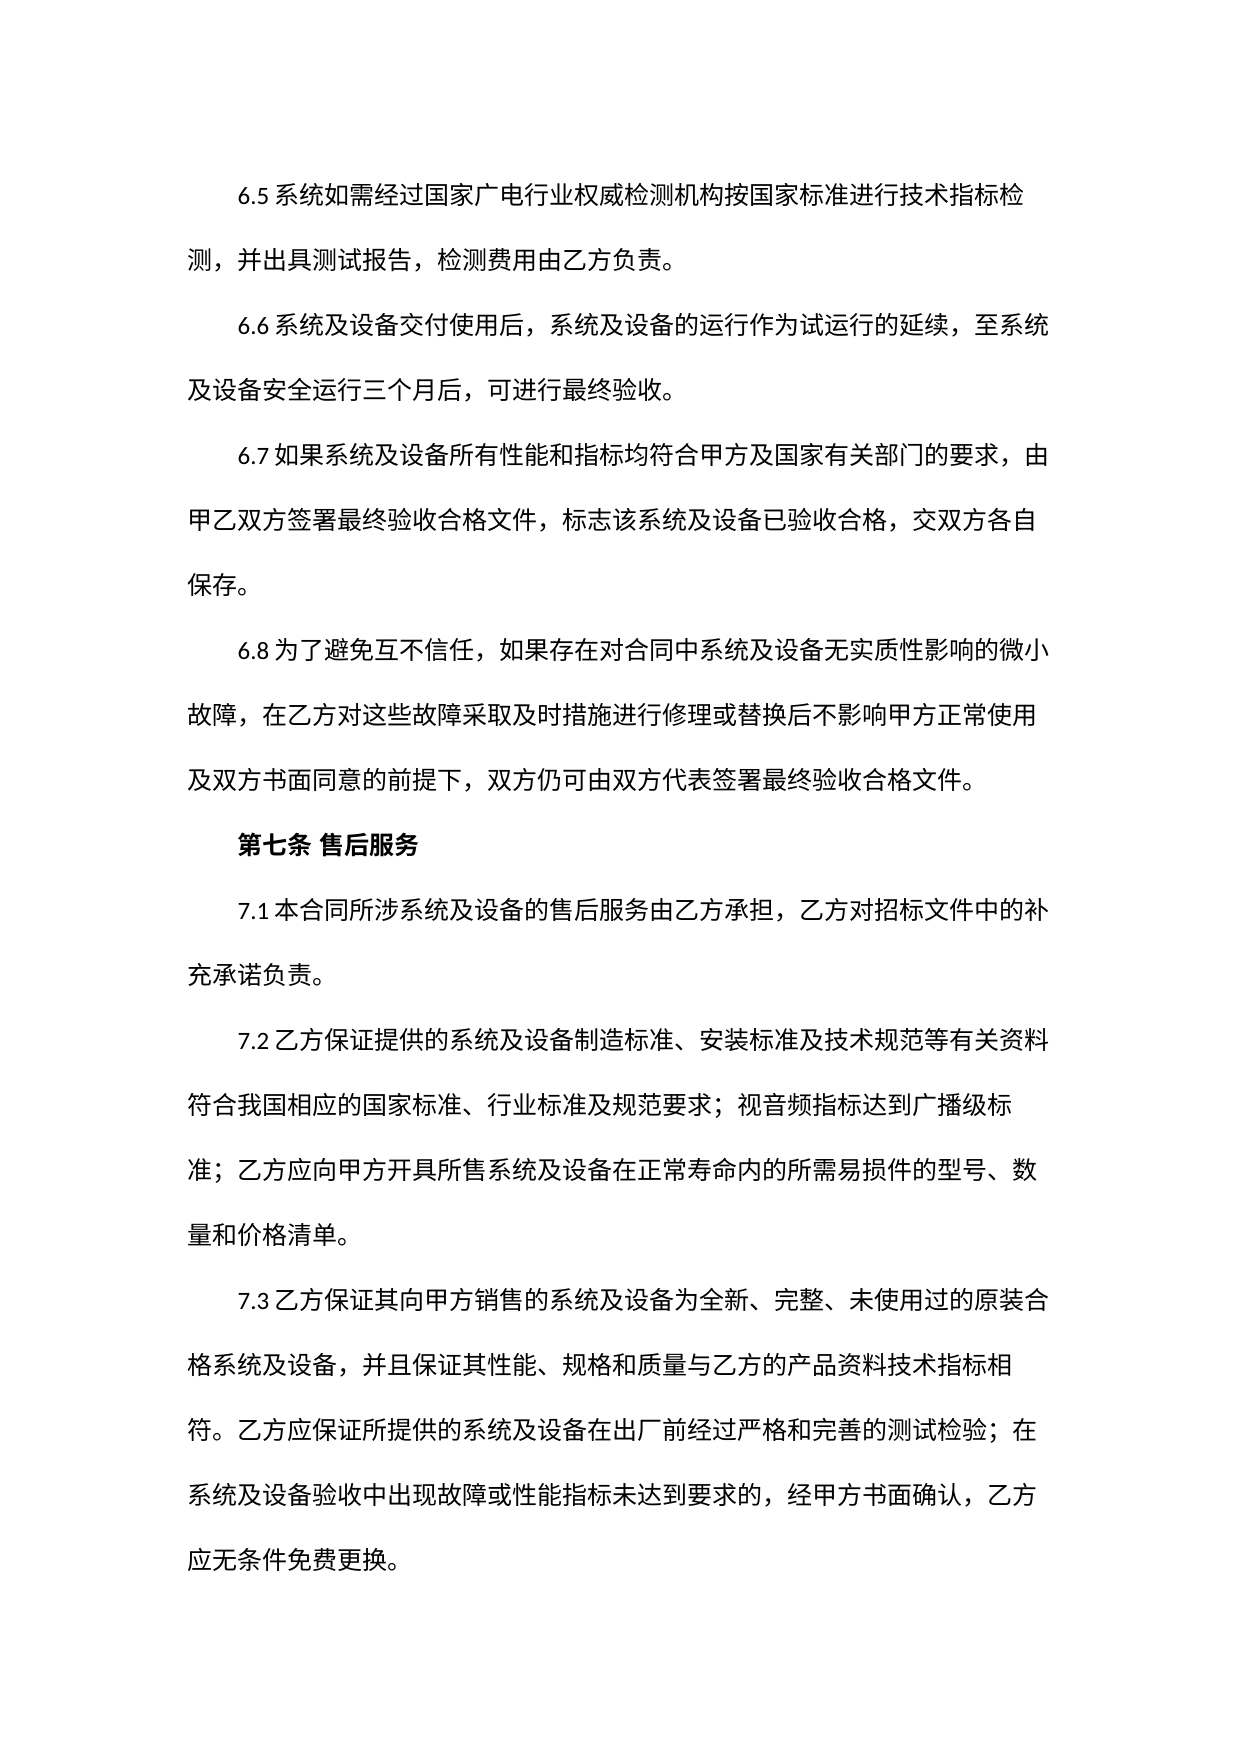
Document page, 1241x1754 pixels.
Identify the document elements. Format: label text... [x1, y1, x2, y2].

text 7.3乙方保证其向甲方销售的系统及设备为全新、完整、未使用过的原装合格系统及设备，并且保证其性能、规格和质量与乙方的产品资料技术指标相符。乙方应保证所提供的系统及设备在出厂前经过严格和完善的测试检验；在系统及设备验收中出现故障或性能指标未达到要求的，经甲方书面确认，乙方应无条件免费更换。 [187, 1267, 1053, 1592]
text 7.2乙方保证提供的系统及设备制造标准、安装标准及技术规范等有关资料符合我国相应的国家标准、行业标准及规范要求；视音频指标达到广播级标准；乙方应向甲方开具所售系统及设备在正常寿命内的所需易损件的型号、数量和价格清单。 [187, 1007, 1053, 1267]
text 7.1本合同所涉系统及设备的售后服务由乙方承担，乙方对招标文件中的补充承诺负责。 [187, 877, 1053, 1007]
text 6.6系统及设备交付使用后，系统及设备的运行作为试运行的延续，至系统及设备安全运行三个月后，可进行最终验收。 [187, 292, 1053, 422]
text 6.5系统如需经过国家广电行业权威检测机构按国家标准进行技术指标检测，并出具测试报告，检测费用由乙方负责。 [187, 162, 1053, 292]
text 6.8为了避免互不信任，如果存在对合同中系统及设备无实质性影响的微小故障，在乙方对这些故障采取及时措施进行修理或替换后不影响甲方正常使用及双方书面同意的前提下，双方仍可由双方代表签署最终验收合格文件。 [187, 617, 1053, 812]
text 第七条 售后服务 [187, 812, 1053, 877]
text 6.7如果系统及设备所有性能和指标均符合甲方及国家有关部门的要求，由甲乙双方签署最终验收合格文件，标志该系统及设备已验收合格，交双方各自保存。 [187, 422, 1053, 617]
